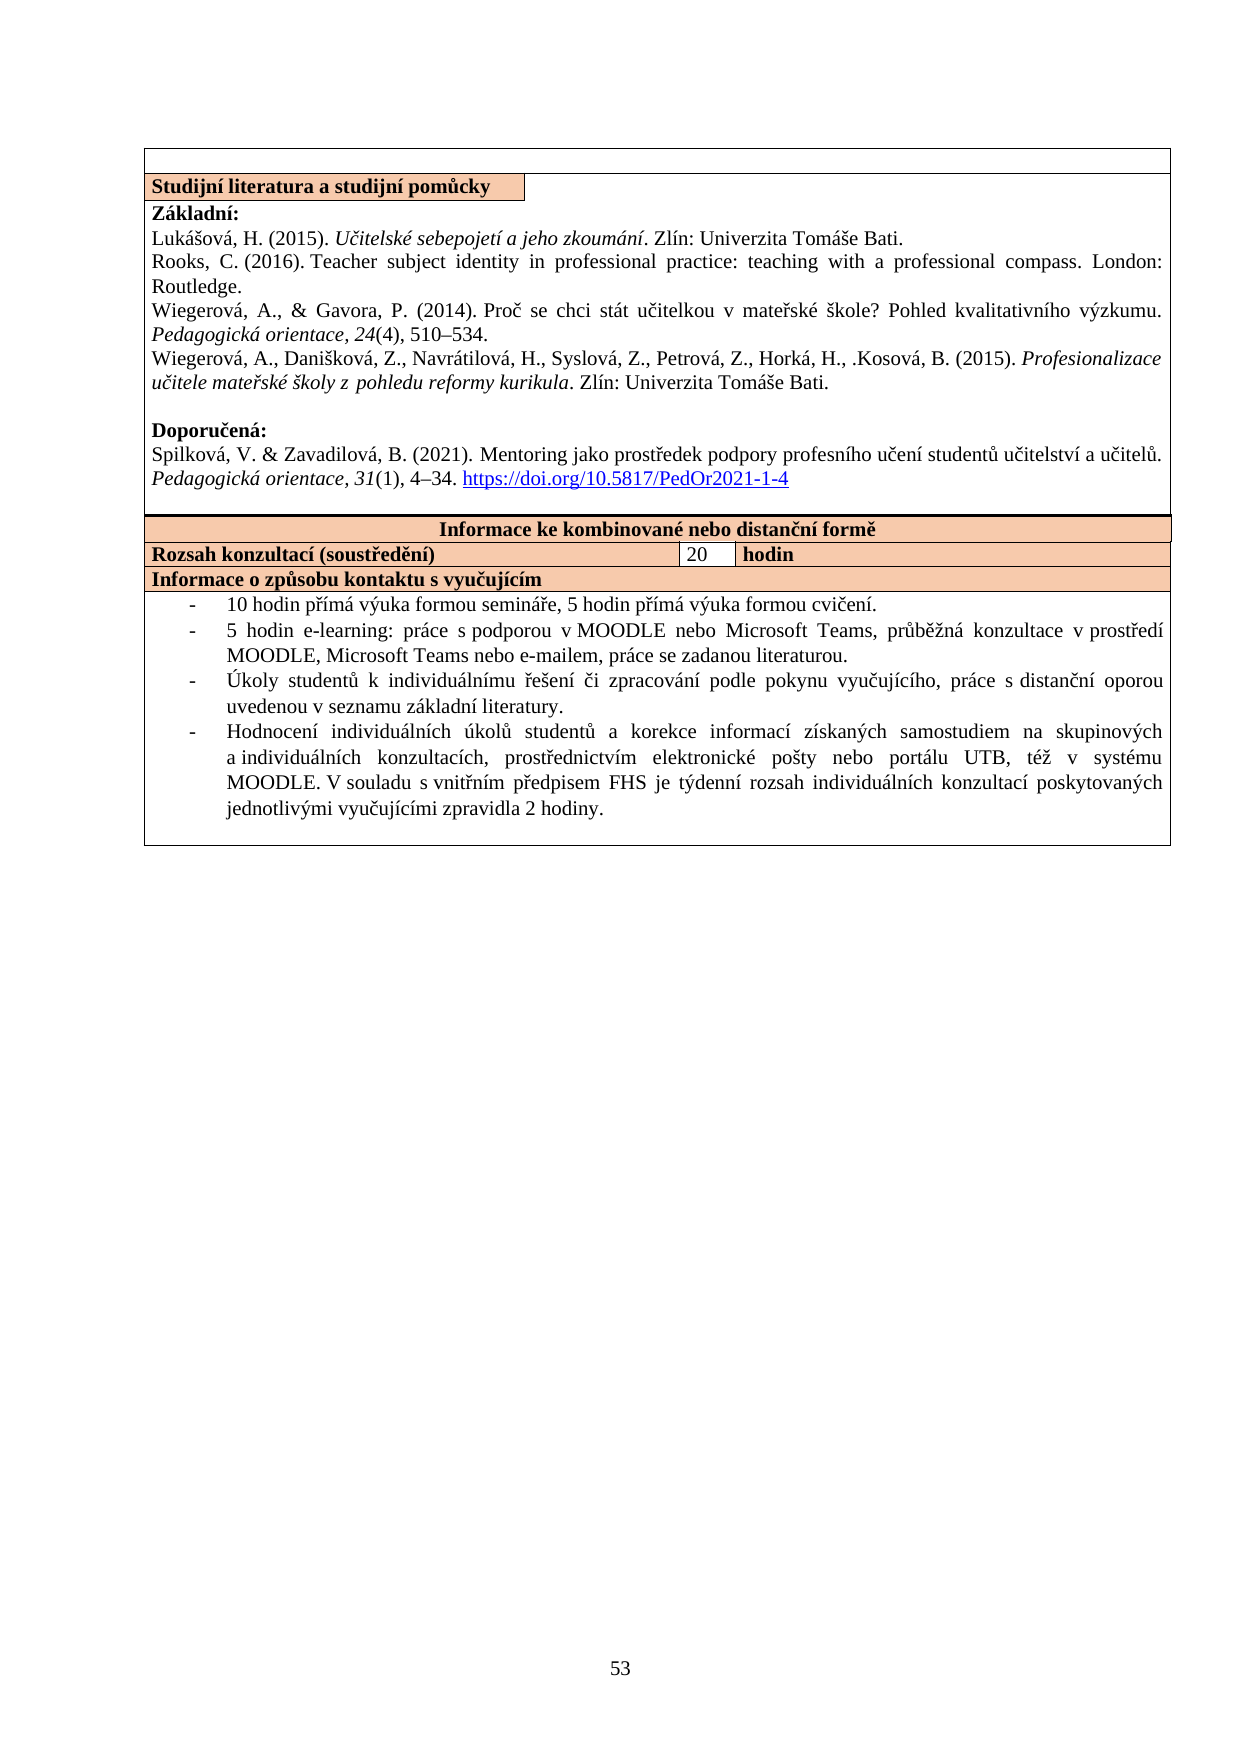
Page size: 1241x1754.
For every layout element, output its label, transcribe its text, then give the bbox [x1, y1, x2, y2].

table_cell Informace o způsobu kontaktu s vyučujícím [145, 567, 1170, 591]
table_cell 10 hodin přímá výuka formou semináře, 5 hodin přímá výuka formou cvičení. 5 hodin e-learning: práce s podporou v MOODLE nebo Microsoft Teams, průběžná konzultace v prostředí MOODLE, Microsoft Teams nebo e-mailem, práce se zadanou literaturou. Úkoly studentů k individuálnímu řešení či zpracování podle pokynu vyučujícího, práce s distanční oporou uvedenou v seznamu základní literatury. Hodnocení individuálních úkolů studentů a korekce informací získaných samostudiem na skupinových a individuálních konzultacích, prostřednictvím elektronické pošty nebo portálu UTB, též v systému MOODLE. V souladu s vnitřním předpisem FHS je týdenní rozsah individuálních konzultací poskytovaných jednotlivými vyučujícími zpravidla 2 hodiny. [145, 592, 1170, 845]
table_cell Základní: Lukášová, H. (2015). Učitelské sebepojetí a jeho zkoumání. Zlín: Univerzita Tomáše Bati. Rooks, C. (2016). Teacher subject identity in professional practice: teaching with a professional compass. London: Routledge. Wiegerová, A., & Gavora, P. (2014). Proč se chci stát učitelkou v mateřské škole? Pohled kvalitativního výzkumu. Pedagogická orientace, 24(4), 510–534. Wiegerová, A., Danišková, Z., Navrátilová, H., Syslová, Z., Petrová, Z., Horká, H., .Kosová, B. (2015). Profesionalizace učitele mateřské školy z pohledu reformy kurikula. Zlín: Univerzita Tomáše Bati. Doporučená: Spilková, V. & Zavadilová, B. (2021). Mentoring jako prostředek podpory profesního učení studentů učitelství a učitelů. Pedagogická orientace, 31(1), 4–34. https://doi.org/10.5817/PedOr2021-1-4 [145, 200, 1170, 514]
table_cell 20 [680, 543, 735, 566]
table_cell [525, 174, 1170, 200]
table_cell Informace ke kombinované nebo distanční formě [145, 517, 1171, 541]
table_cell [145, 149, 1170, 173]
table_cell hodin [736, 543, 1170, 566]
table_cell Rozsah konzultací (soustředění) [145, 543, 679, 566]
table_cell Studijní literatura a studijní pomůcky [145, 174, 524, 200]
